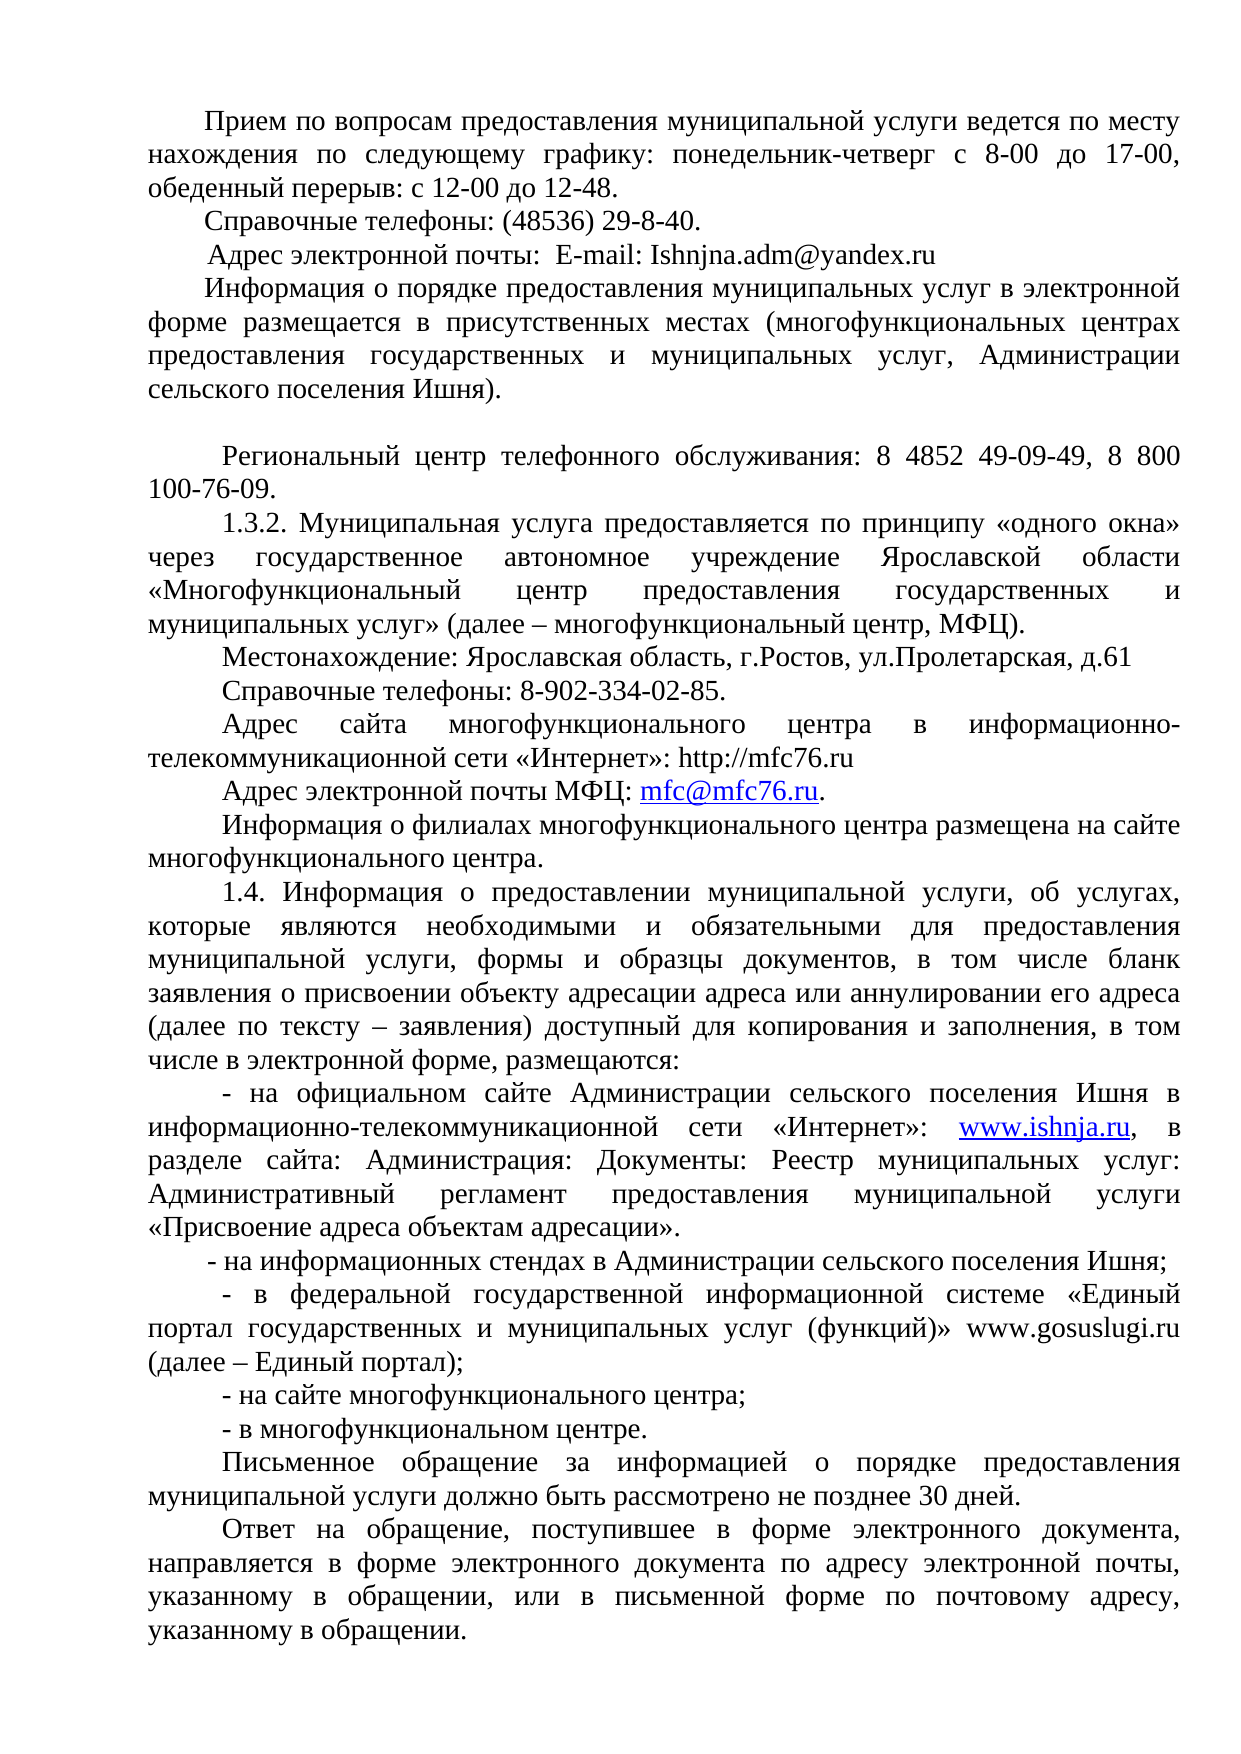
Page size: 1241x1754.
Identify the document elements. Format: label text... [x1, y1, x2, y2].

text Прием по вопросам предоставления муниципальной услуги ведется по месту нахождения по следующему графику: понедельник-четверг с 8-00 до 17-00, обеденный перерыв: с 12-00 до 12-48. [148, 103, 1181, 203]
text - на сайте многофункционального центра; [148, 1377, 1181, 1411]
text 1.3.2. Муниципальная услуга предоставляется по принципу «одного окна» через государственное автономное учреждение Ярославской области «Многофункциональный центр предоставления государственных и муниципальных услуг» (далее – многофункциональный центр, МФЦ). [148, 505, 1181, 639]
text - на официальном сайте Администрации сельского поселения Ишня в информационно-телекоммуникационной сети «Интернет»: www.ishnja.ru, в разделе сайта: Администрация: Документы: Реестр муниципальных услуг: Административный регламент предоставления муниципальной услуги «Присвоение адреса объектам адресации». [148, 1075, 1181, 1243]
text Ответ на обращение, поступившее в форме электронного документа, направляется в форме электронного документа по адресу электронной почты, указанному в обращении, или в письменной форме по почтовому адресу, указанному в обращении. [148, 1511, 1181, 1646]
text Местонахождение: Ярославская область, г.Ростов, ул.Пролетарская, д.61 [148, 639, 1181, 673]
text - в многофункциональном центре. [148, 1411, 1181, 1444]
text Адрес сайта многофункционального центра в информационно-телекоммуникационной сети «Интернет»: http://mfc76.ru [148, 706, 1181, 773]
text Адрес электронной почты: Е-mail: Ishnjna.adm@yandex.ru [148, 237, 1181, 270]
text - в федеральной государственной информационной системе «Единый портал государственных и муниципальных услуг (функций)» www.gosuslugi.ru (далее – Единый портал); [148, 1277, 1181, 1377]
text Справочные телефоны: (48536) 29-8-40. [148, 203, 1181, 237]
text Информация о порядке предоставления муниципальных услуг в электронной форме размещается в присутственных местах (многофункциональных центрах предоставления государственных и муниципальных услуг, Администрации сельского поселения Ишня). [148, 270, 1181, 404]
text 1.4. Информация о предоставлении муниципальной услуги, об услугах, которые являются необходимыми и обязательными для предоставления муниципальной услуги, формы и образцы документов, в том числе бланк заявления о присвоении объекту адресации адреса или аннулировании его адреса (далее по тексту – заявления) доступный для копирования и заполнения, в том числе в электронной форме, размещаются: [148, 874, 1181, 1075]
text Адрес электронной почты МФЦ: mfc@mfc76.ru. [148, 773, 1181, 807]
text Региональный центр телефонного обслуживания: 8 4852 49-09-49, 8 800 100-76-09. [148, 438, 1181, 505]
text Письменное обращение за информацией о порядке предоставления муниципальной услуги должно быть рассмотрено не позднее 30 дней. [148, 1444, 1181, 1511]
text - на информационных стендах в Администрации сельского поселения Ишня; [148, 1243, 1181, 1277]
text Информация о филиалах многофункционального центра размещена на сайте многофункционального центра. [148, 807, 1181, 874]
text Справочные телефоны: 8-902-334-02-85. [148, 673, 1181, 706]
